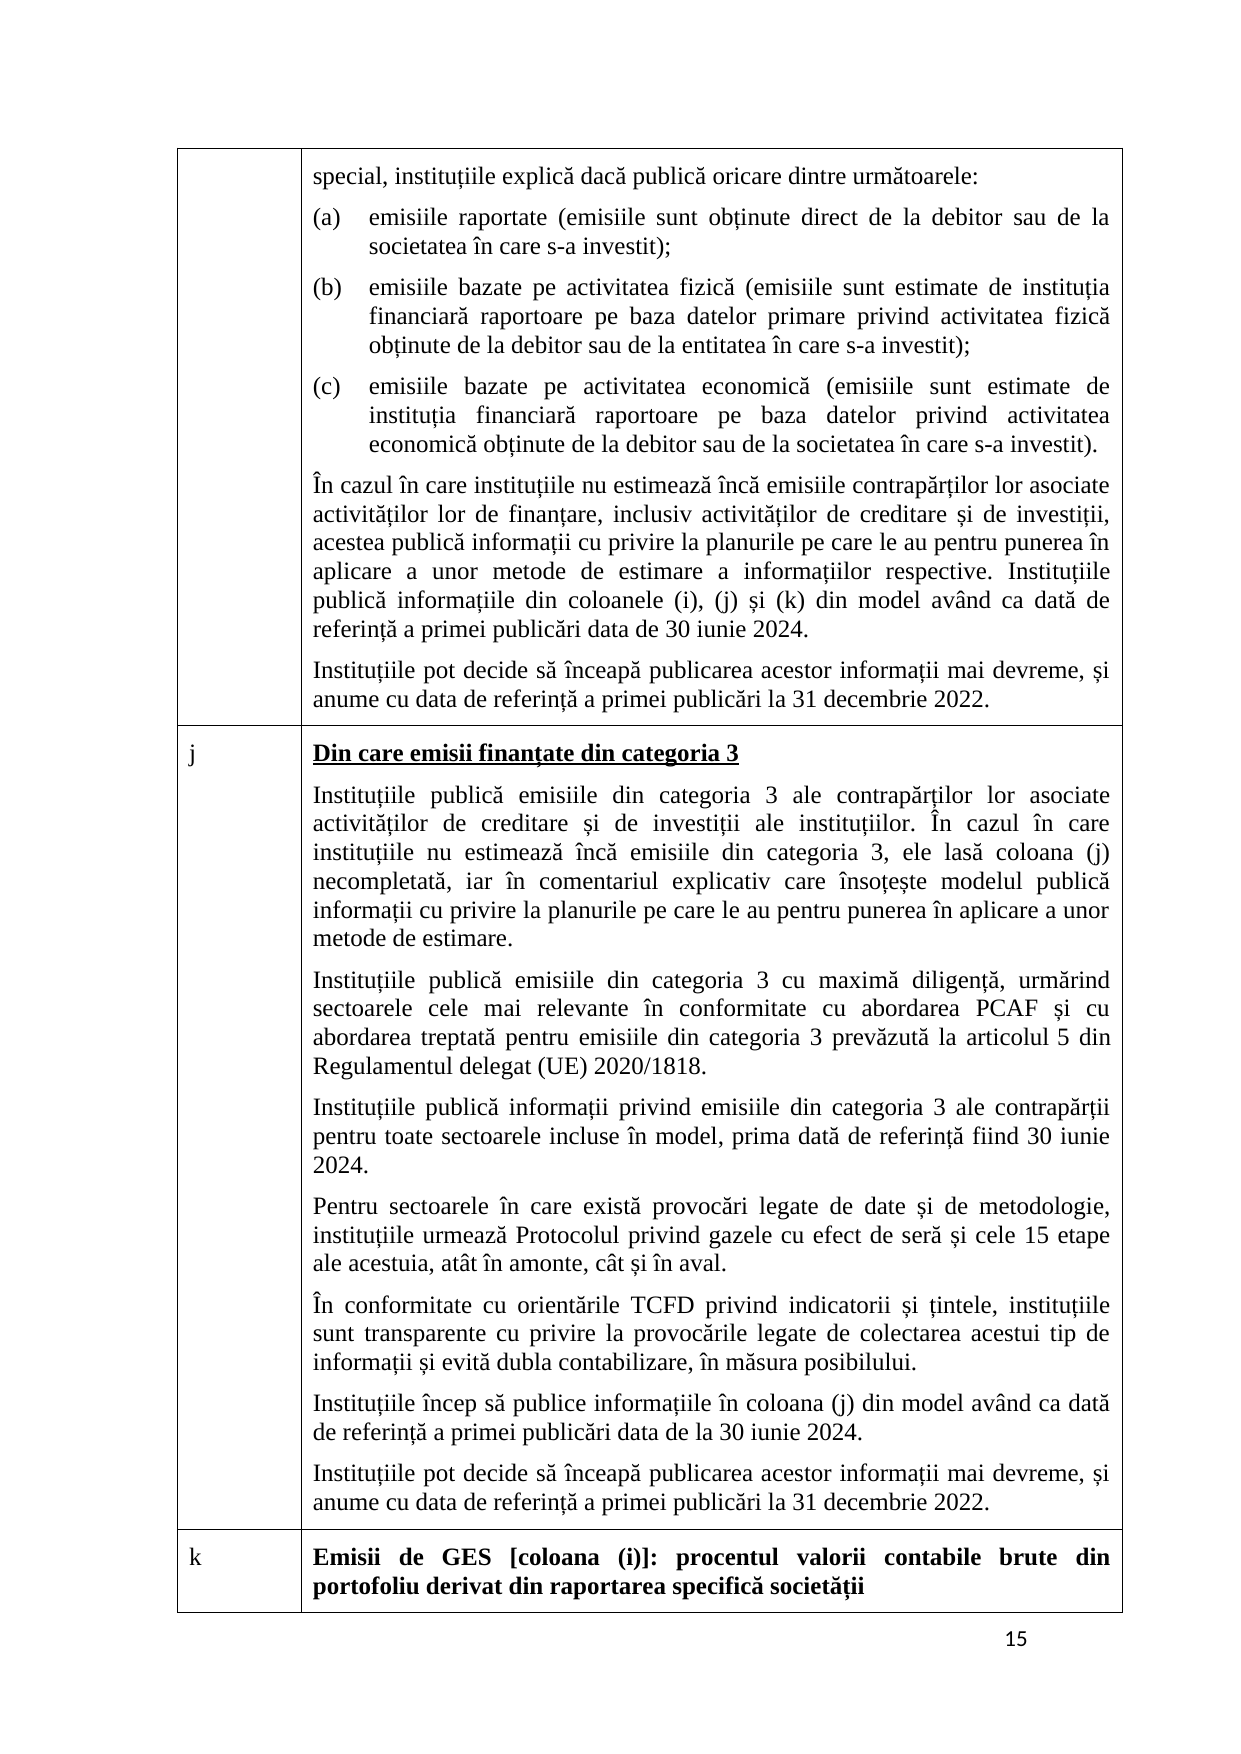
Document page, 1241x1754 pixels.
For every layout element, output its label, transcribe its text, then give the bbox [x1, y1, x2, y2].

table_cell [302, 149, 1122, 725]
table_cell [302, 1530, 1122, 1612]
table_cell j [178, 726, 301, 1528]
table_cell i [178, 149, 301, 725]
table_cell k [178, 1530, 301, 1612]
table_cell Din care emisii finanțate din categoria 3 Instituțiile publică emisiile din categoria 3 ale contrapărților lor asociate activităților de creditare și de investiții ale instituțiilor. În cazul în care instituțiile nu estimează încă emisiile din categoria 3, ele lasă coloana (j) necompletată, iar în comentariul explicativ care însoțește modelul publică informații cu privire la planurile pe care le au pentru punerea în aplicare a unor metode de estimare. Instituțiile publică emisiile din categoria 3 cu maximă diligență, urmărind sectoarele cele mai relevante în conformitate cu abordarea PCAF și cu abordarea treptată pentru emisiile din categoria 3 prevăzută la articolul 5 din Regulamentul delegat (UE) 2020/1818. Instituțiile publică informații privind emisiile din categoria 3 ale contrapărții pentru toate sectoarele incluse în model, prima dată de referință fiind 30 iunie 2024. Pentru sectoarele în care există provocări legate de date și de metodologie, instituțiile urmează Protocolul privind gazele cu efect de seră și cele 15 etape ale acestuia, atât în amonte, cât și în aval. În conformitate cu orientările TCFD privind indicatorii și țintele, instituțiile sunt transparente cu privire la provocările legate de colectarea acestui tip de informații și evită dubla contabilizare, în măsura posibilului. Instituțiile încep să publice informațiile în coloana (j) din model având ca dată de referință a primei publicări data de la 30 iunie 2024. Instituțiile pot decide să înceapă publicarea acestor informații mai devreme, și anume cu data de referință a primei publicări la 31 decembrie 2022. [302, 726, 1122, 1528]
